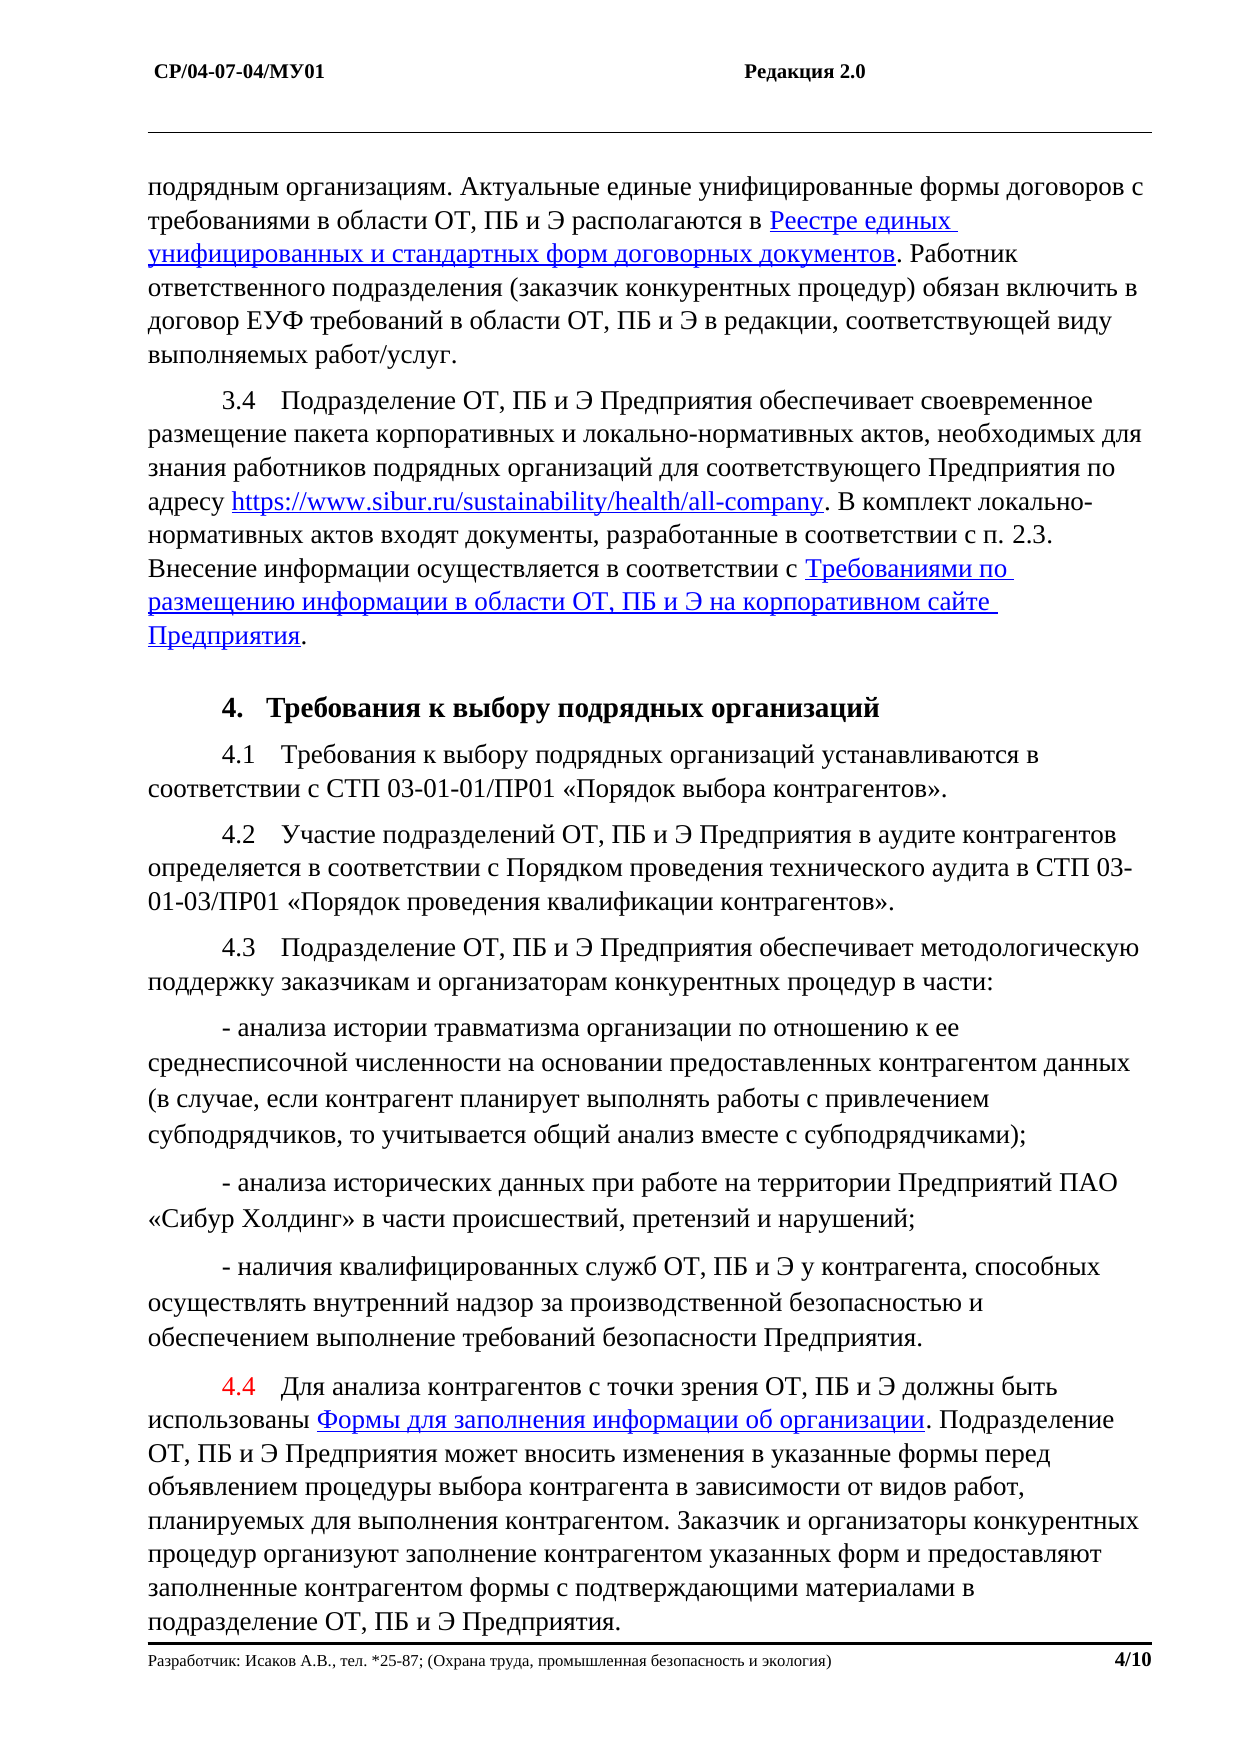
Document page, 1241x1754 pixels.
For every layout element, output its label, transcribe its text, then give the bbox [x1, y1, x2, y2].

text Требования к выбору подрядных организаций устанавливаются в соответствии с СТП 03-01-01/ПР01 «Порядок выбора контрагентов». [148, 738, 1152, 803]
text Подразделение ОТ, ПБ и Э Предприятия обеспечивает методологическую поддержку заказчикам и организаторам конкурентных процедур в части: [148, 931, 1152, 996]
subtitle Требования к выбору подрядных организаций [222, 690, 1152, 723]
text Подразделение ОТ, ПБ и Э Предприятия обеспечивает своевременное размещение пакета корпоративных и локально-нормативных актов, необходимых для знания работников подрядных организаций для соответствующего Предприятия по адресу https://www.sibur.ru/sustainability/health/all-company. В комплект локально-нормативных актов входят документы, разработанные в соответствии с п. 2.3. Внесение информации осуществляется в соответствии с Требованиями по размещению информации в области ОТ, ПБ и Э на корпоративном сайте Предприятия. [148, 384, 1152, 650]
list - наличия квалифицированных служб ОТ, ПБ и Э у контрагента, способных осуществлять внутренний надзор за производственной безопасностью и обеспечением выполнение требований безопасности Предприятия. [148, 1250, 1152, 1353]
list - анализа исторических данных при работе на территории Предприятий ПАО «Сибур Холдинг» в части происшествий, претензий и нарушений; [148, 1166, 1152, 1233]
text Участие подразделений ОТ, ПБ и Э Предприятия в аудите контрагентов определяется в соответствии с Порядком проведения технического аудита в СТП 03-01-03/ПР01 «Порядок проведения квалификации контрагентов». [148, 818, 1152, 916]
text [148, 170, 1152, 369]
list - анализа истории травматизма организации по отношению к ее среднесписочной численности на основании предоставленных контрагентом данных (в случае, если контрагент планирует выполнять работы с привлечением субподрядчиков, то учитывается общий анализ вместе с субподрядчиками); [148, 1011, 1152, 1149]
text Для анализа контрагентов с точки зрения ОТ, ПБ и Э должны быть использованы Формы для заполнения информации об организации. Подразделение ОТ, ПБ и Э Предприятия может вносить изменения в указанные формы перед объявлением процедуры выбора контрагента в зависимости от видов работ, планируемых для выполнения контрагентом. Заказчик и организаторы конкурентных процедур организуют заполнение контрагентом указанных форм и предоставляют заполненные контрагентом формы с подтверждающими материалами в подразделение ОТ, ПБ и Э Предприятия. [148, 1370, 1152, 1636]
